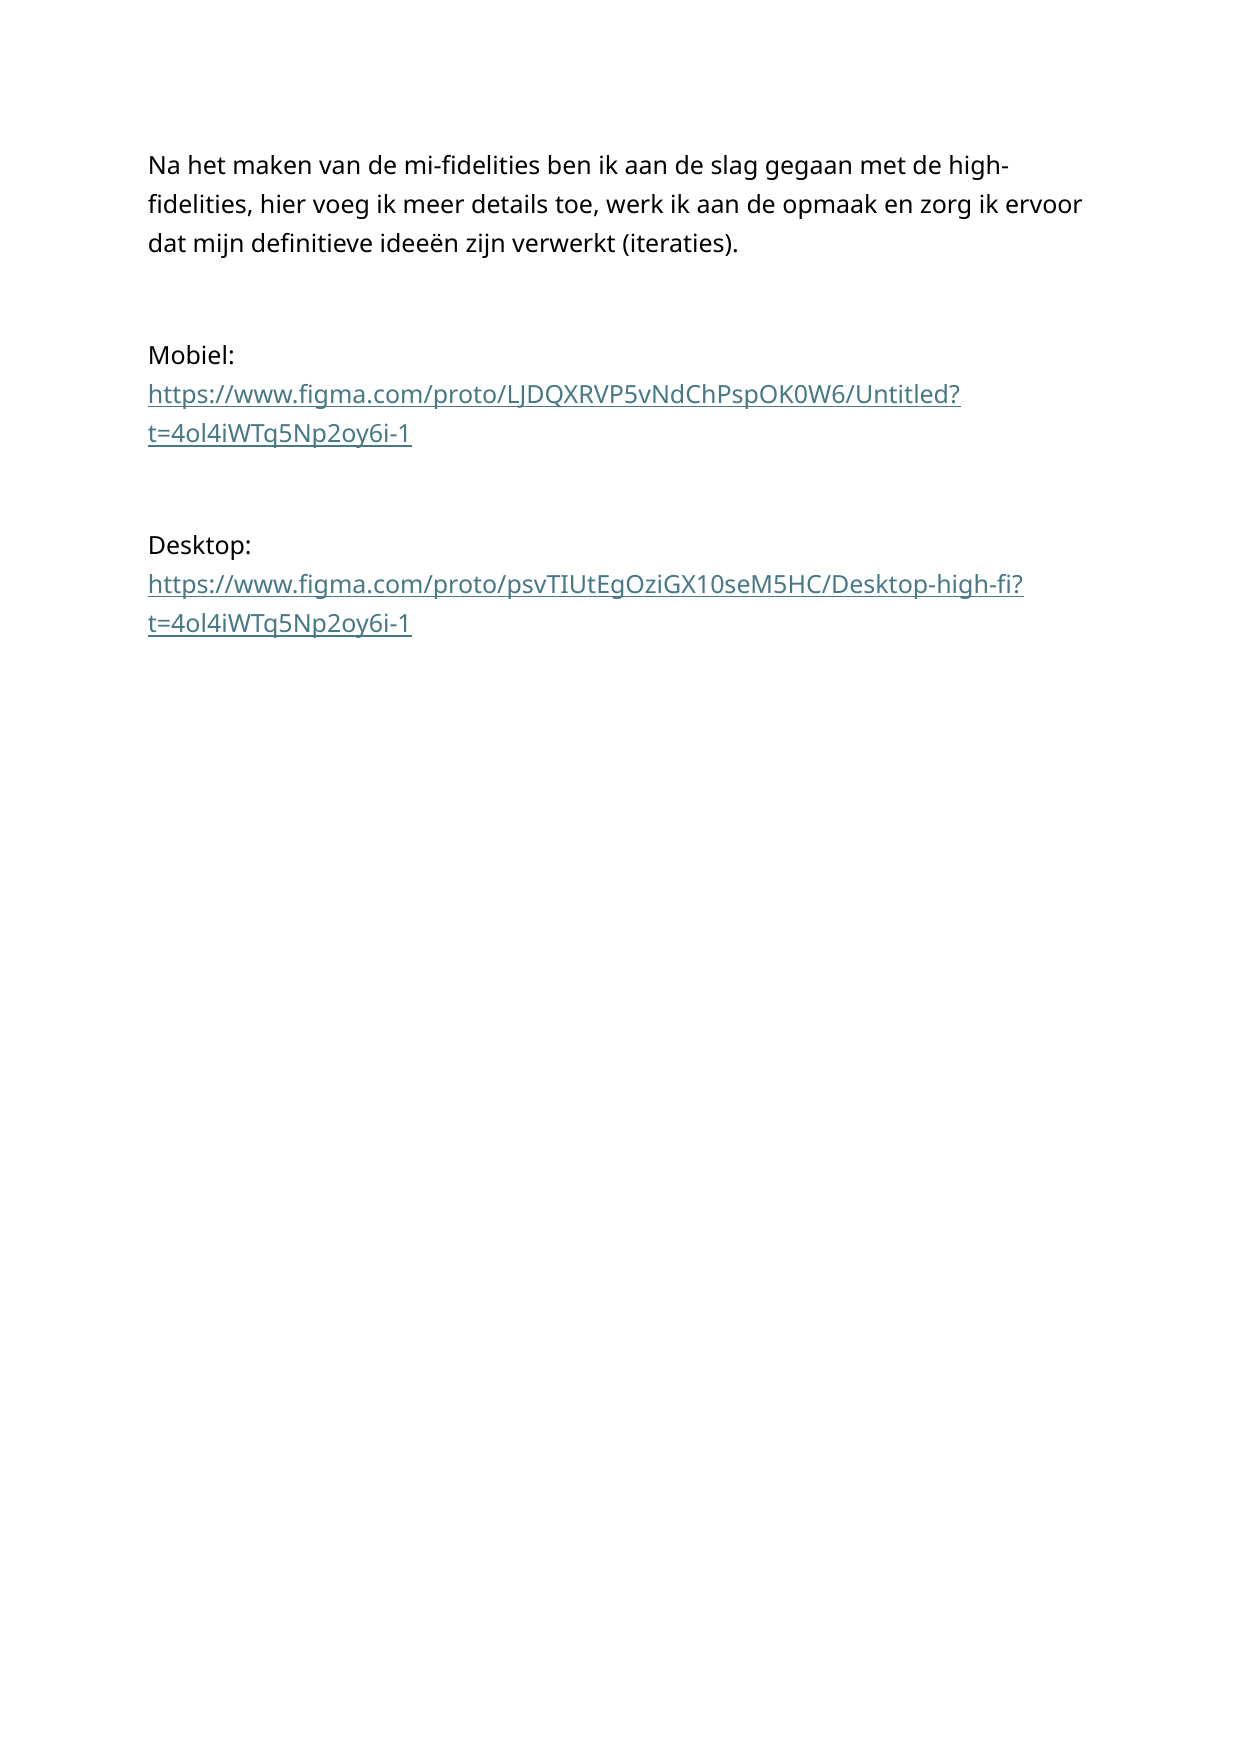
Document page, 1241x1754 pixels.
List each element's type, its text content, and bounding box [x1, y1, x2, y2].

text Mobiel: https://www.figma.com/proto/LJDQXRVP5vNdChPspOK0W6/Untitled?t=4ol4iWTq5Np2oy6i-1 [148, 338, 1093, 450]
text Na het maken van de mi-fidelities ben ik aan de slag gegaan met de high-fidelities, hier voeg ik meer details toe, werk ik aan de opmaak en zorg ik ervoor dat mijn definitieve ideeën zijn verwerkt (iteraties). [148, 148, 1093, 260]
text Desktop: https://www.figma.com/proto/psvTIUtEgOziGX10seM5HC/Desktop-high-fi?t=4ol4iWTq5Np2oy6i-1 [148, 528, 1093, 640]
